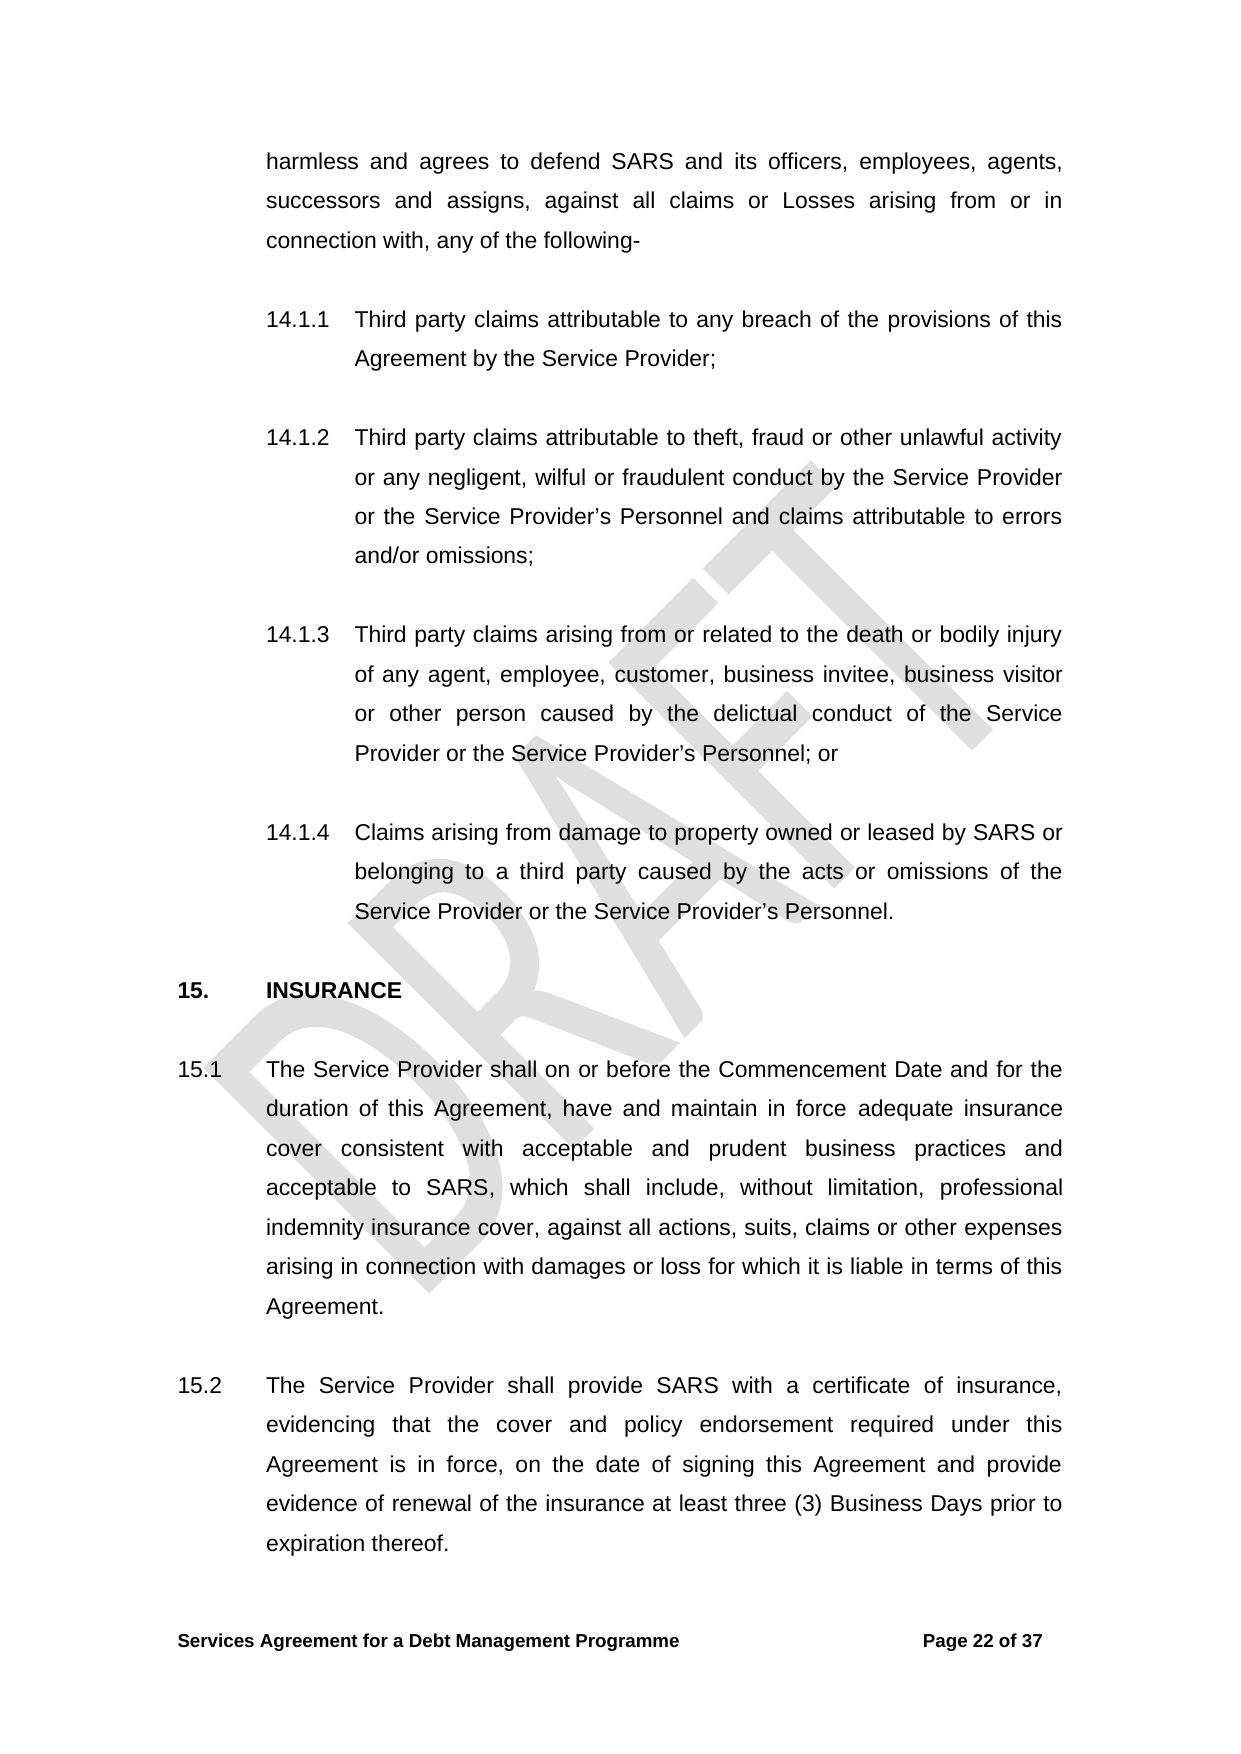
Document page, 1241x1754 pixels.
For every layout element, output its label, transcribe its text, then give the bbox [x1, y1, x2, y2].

list Third party claims arising from or related to the death or bodily injury of any agent, employee, customer, business invitee, business visitor or other person caused by the delictual conduct of the Service Provider or the Service Provider’s Personnel; or [266, 621, 1063, 766]
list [177, 148, 1063, 253]
list Claims arising from damage to property owned or leased by SARS or belonging to a third party caused by the acts or omissions of the Service Provider or the Service Provider’s Personnel. [266, 819, 1063, 924]
list Third party claims attributable to theft, fraud or other unlawful activity or any negligent, wilful or fraudulent conduct by the Service Provider or the Service Provider’s Personnel and claims attributable to errors and/or omissions; [266, 424, 1063, 569]
subtitle INSURANCE [177, 977, 1063, 1003]
list The Service Provider shall on or before the Commencement Date and for the duration of this Agreement, have and maintain in force adequate insurance cover consistent with acceptable and prudent business practices and acceptable to SARS, which shall include, without limitation, professional indemnity insurance cover, against all actions, suits, claims or other expenses arising in connection with damages or loss for which it is liable in terms of this Agreement. [177, 1056, 1063, 1319]
list Third party claims attributable to any breach of the provisions of this Agreement by the Service Provider; [266, 306, 1063, 371]
list The Service Provider shall provide SARS with a certificate of insurance, evidencing that the cover and policy endorsement required under this Agreement is in force, on the date of signing this Agreement and provide evidence of renewal of the insurance at least three (3) Business Days prior to expiration thereof. [177, 1372, 1063, 1556]
